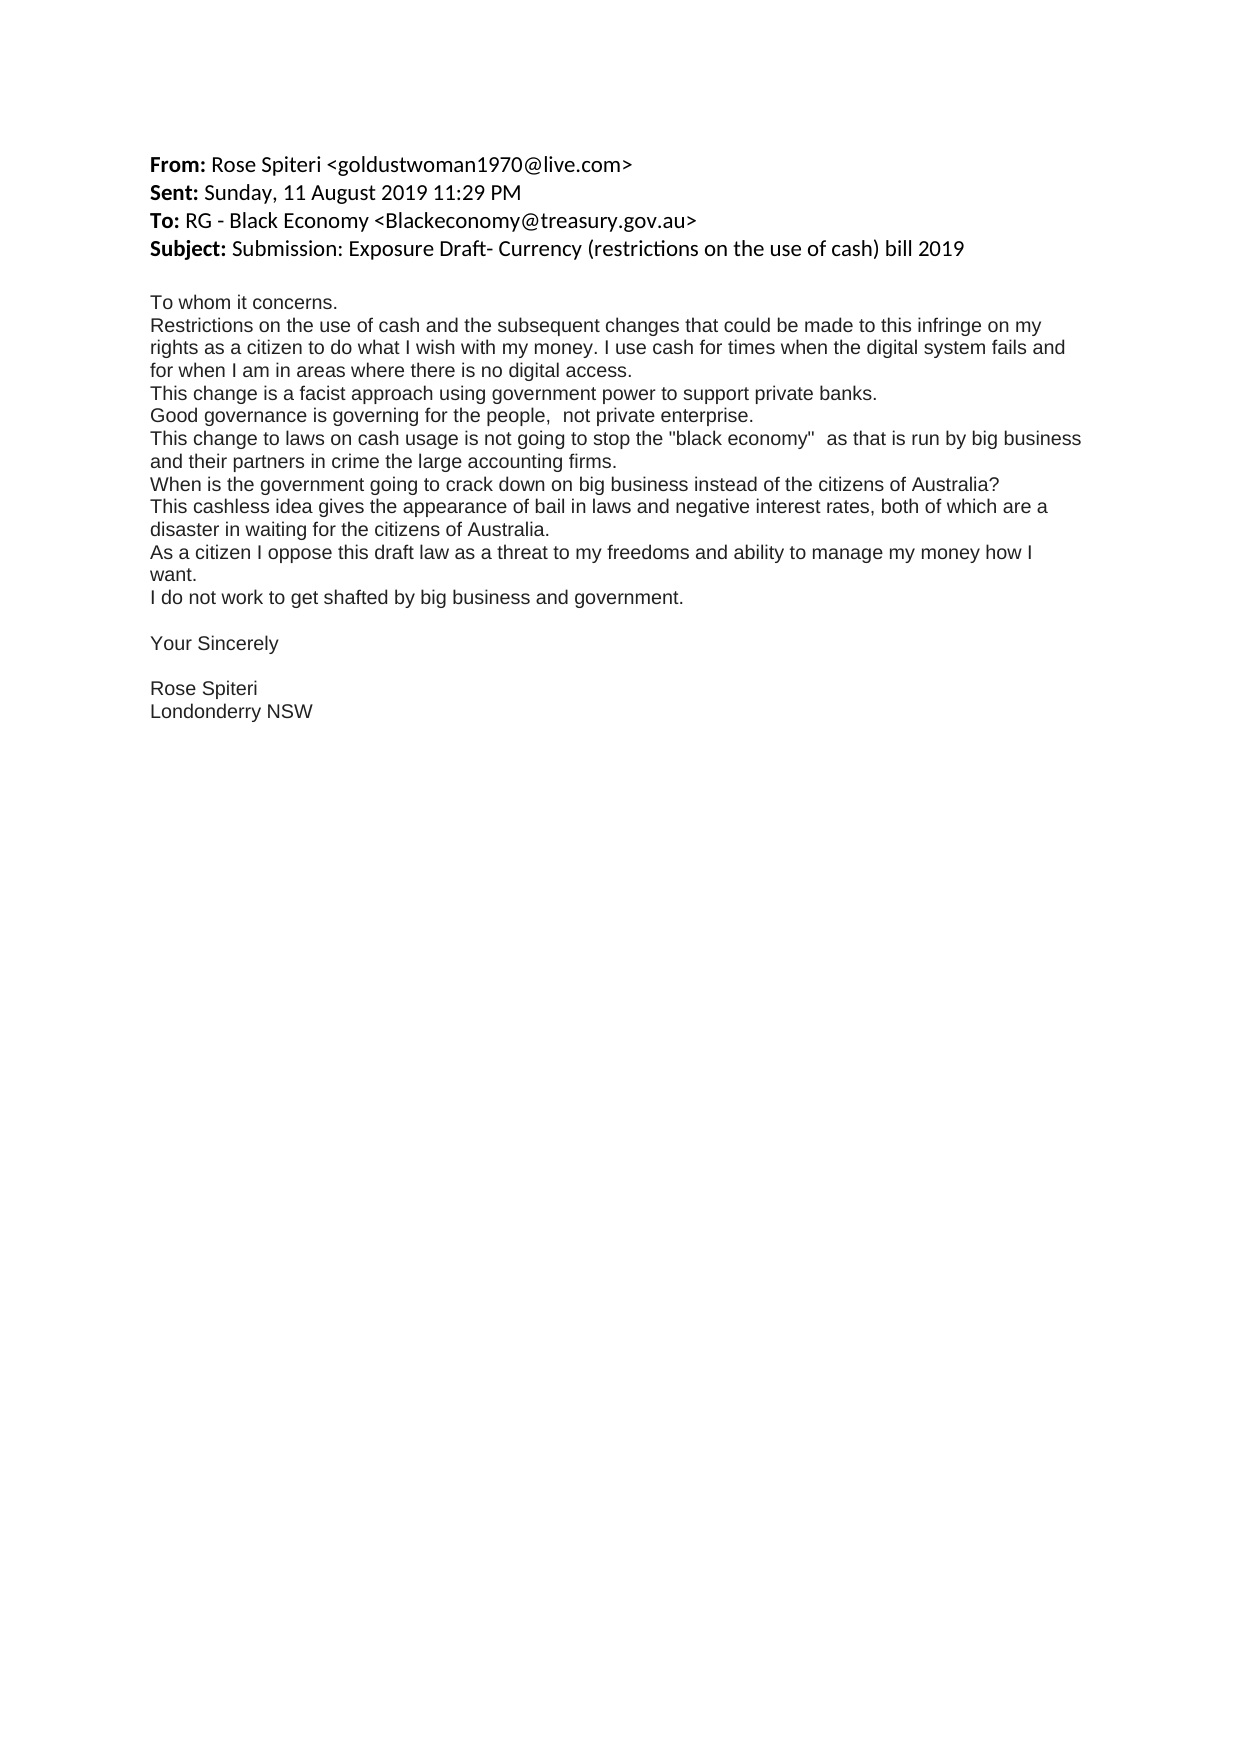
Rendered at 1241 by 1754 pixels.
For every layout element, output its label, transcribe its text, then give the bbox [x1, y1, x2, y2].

text From: Rose Spiteri <goldustwoman1970@live.com> Sent: Sunday, 11 August 2019 11:29 PM To: RG - Black Economy <Blackeconomy@treasury.gov.au> Subject: Submission: Exposure Draft- Currency (restrictions on the use of cash) bill 2019 [150, 150, 1090, 262]
text Your Sincerely [150, 631, 1090, 654]
text Restrictions on the use of cash and the subsequent changes that could be made to this infringe on my rights as a citizen to do what I wish with my money. I use cash for times when the digital system fails and for when I am in areas where there is no digital access. [150, 313, 1090, 382]
text This cashless idea gives the appearance of bail in laws and negative interest rates, both of which are a disaster in waiting for the citizens of Australia. [150, 495, 1090, 541]
text To whom it concerns. [150, 291, 1090, 313]
text Good governance is governing for the people, not private enterprise. [150, 404, 1090, 427]
text Rose Spiteri [150, 677, 1090, 699]
text As a citizen I oppose this draft law as a threat to my freedoms and ability to manage my money how I want. [150, 541, 1090, 586]
text When is the government going to crack down on big business instead of the citizens of Australia? [150, 472, 1090, 495]
text This change to laws on cash usage is not going to stop the "black economy" as that is run by big business and their partners in crime the large accounting firms. [150, 427, 1090, 472]
text Londonderry NSW [150, 699, 1090, 722]
text I do not work to get shafted by big business and government. [150, 586, 1090, 609]
text This change is a facist approach using government power to support private banks. [150, 382, 1090, 404]
